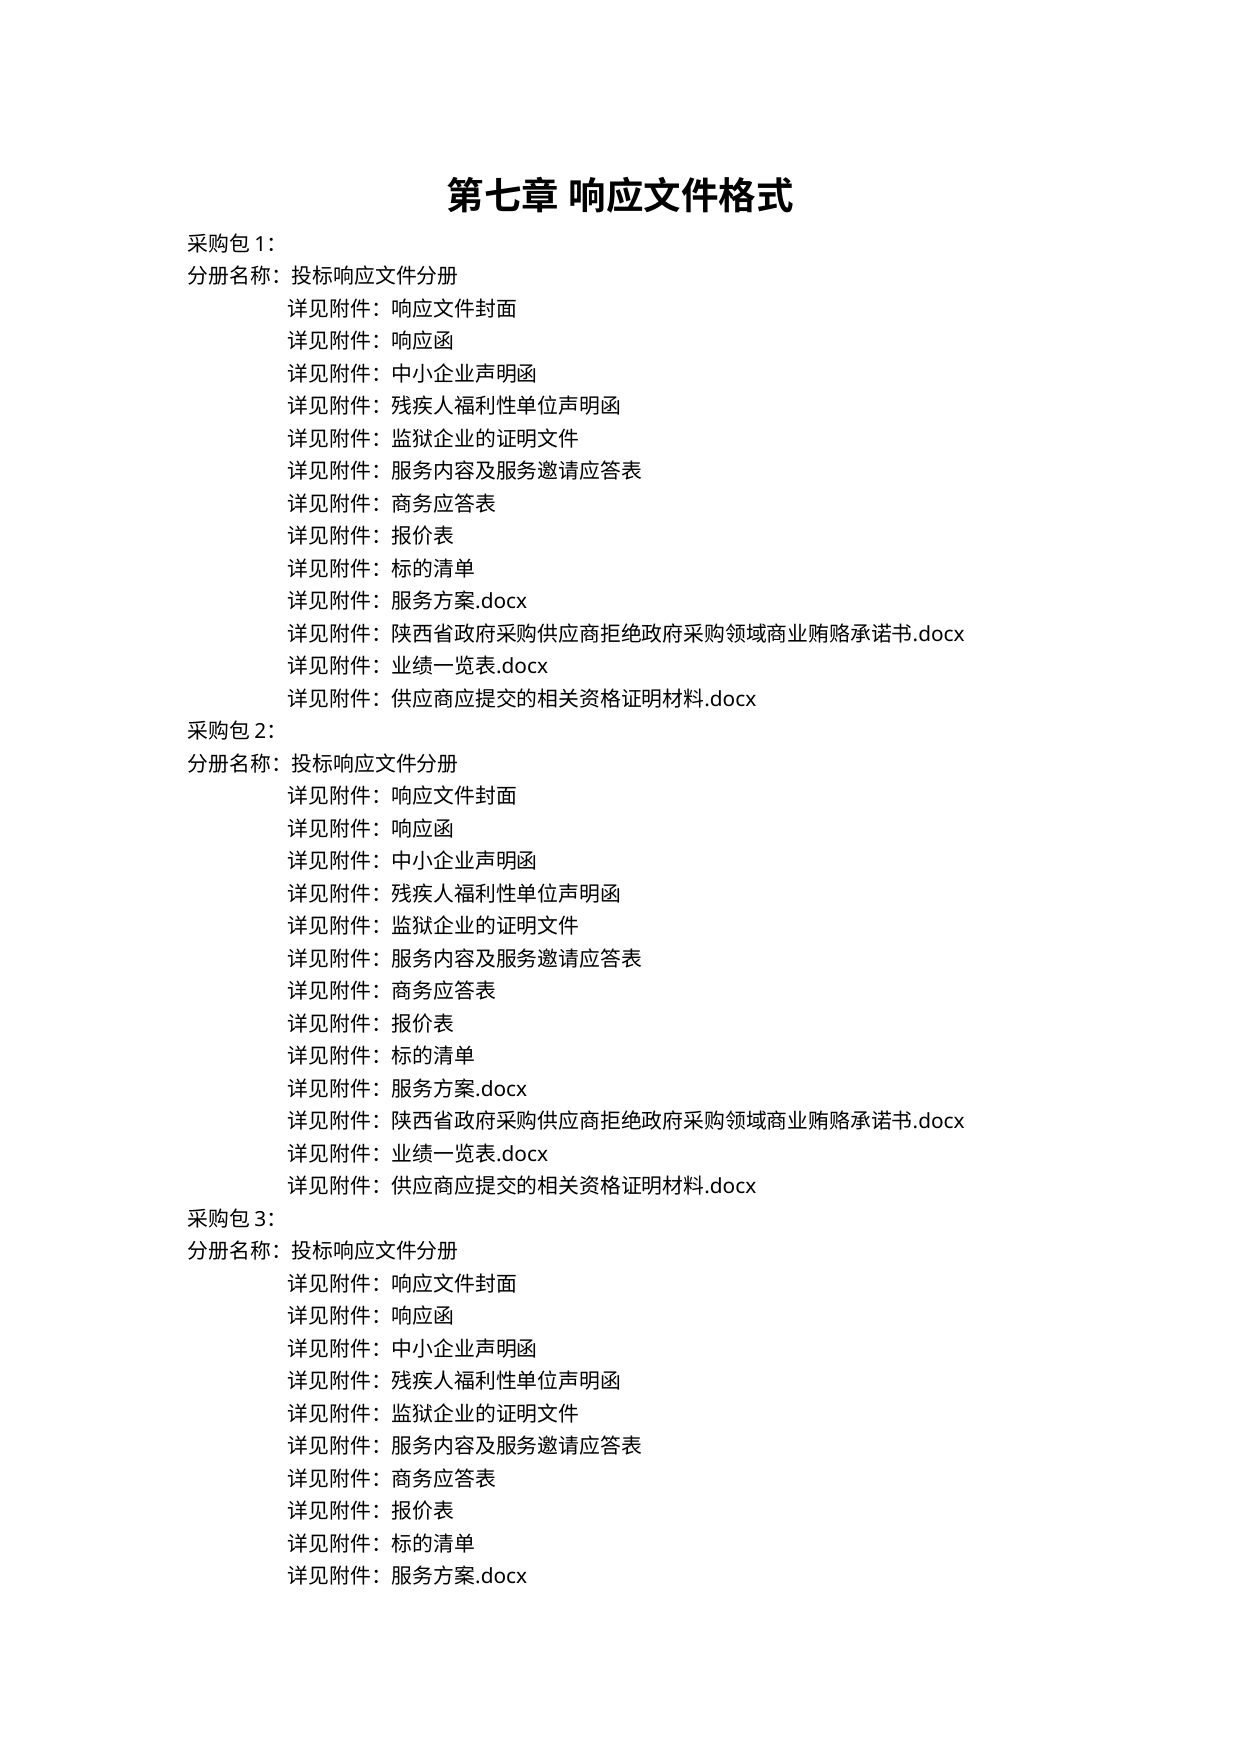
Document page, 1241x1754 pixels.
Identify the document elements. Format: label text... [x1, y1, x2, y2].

text 详见附件：服务内容及服务邀请应答表 [187, 1429, 1053, 1462]
text 详见附件：监狱企业的证明文件 [187, 1397, 1053, 1429]
text 详见附件：监狱企业的证明文件 [187, 909, 1053, 942]
text 详见附件：中小企业声明函 [187, 357, 1053, 389]
text 详见附件：供应商应提交的相关资格证明材料.docx [187, 1169, 1053, 1202]
text 详见附件：残疾人福利性单位声明函 [187, 1364, 1053, 1397]
text 详见附件：响应文件封面 [187, 1267, 1053, 1299]
text 详见附件：服务内容及服务邀请应答表 [187, 454, 1053, 487]
text 详见附件：响应函 [187, 324, 1053, 357]
text 第七章 响应文件格式 [187, 162, 1053, 227]
text 分册名称：投标响应文件分册 [187, 747, 1053, 779]
text 详见附件：服务方案.docx [187, 584, 1053, 617]
text 详见附件：响应文件封面 [187, 292, 1053, 324]
text 详见附件：服务方案.docx [187, 1559, 1053, 1592]
text 详见附件：标的清单 [187, 1527, 1053, 1559]
text 详见附件：供应商应提交的相关资格证明材料.docx [187, 682, 1053, 714]
text 详见附件：报价表 [187, 1494, 1053, 1527]
text 详见附件：标的清单 [187, 552, 1053, 584]
text 详见附件：商务应答表 [187, 1462, 1053, 1494]
text 详见附件：残疾人福利性单位声明函 [187, 389, 1053, 422]
text 详见附件：响应函 [187, 1299, 1053, 1332]
text 分册名称：投标响应文件分册 [187, 1234, 1053, 1267]
text 详见附件：陕西省政府采购供应商拒绝政府采购领域商业贿赂承诺书.docx [187, 1104, 1053, 1137]
text 详见附件：标的清单 [187, 1039, 1053, 1072]
text 详见附件：监狱企业的证明文件 [187, 422, 1053, 454]
text 详见附件：响应文件封面 [187, 779, 1053, 812]
text 详见附件：服务内容及服务邀请应答表 [187, 942, 1053, 974]
text 采购包1： [187, 227, 1053, 259]
text 详见附件：中小企业声明函 [187, 844, 1053, 877]
text 采购包3： [187, 1202, 1053, 1234]
text 详见附件：业绩一览表.docx [187, 649, 1053, 682]
text 详见附件：报价表 [187, 519, 1053, 552]
text 详见附件：中小企业声明函 [187, 1332, 1053, 1364]
text 详见附件：响应函 [187, 812, 1053, 844]
text 分册名称：投标响应文件分册 [187, 259, 1053, 292]
text 详见附件：业绩一览表.docx [187, 1137, 1053, 1169]
text 详见附件：服务方案.docx [187, 1072, 1053, 1104]
text 采购包2： [187, 714, 1053, 747]
text 详见附件：报价表 [187, 1007, 1053, 1039]
text 详见附件：商务应答表 [187, 487, 1053, 519]
text 详见附件：残疾人福利性单位声明函 [187, 877, 1053, 909]
text 详见附件：商务应答表 [187, 974, 1053, 1007]
text 详见附件：陕西省政府采购供应商拒绝政府采购领域商业贿赂承诺书.docx [187, 617, 1053, 649]
